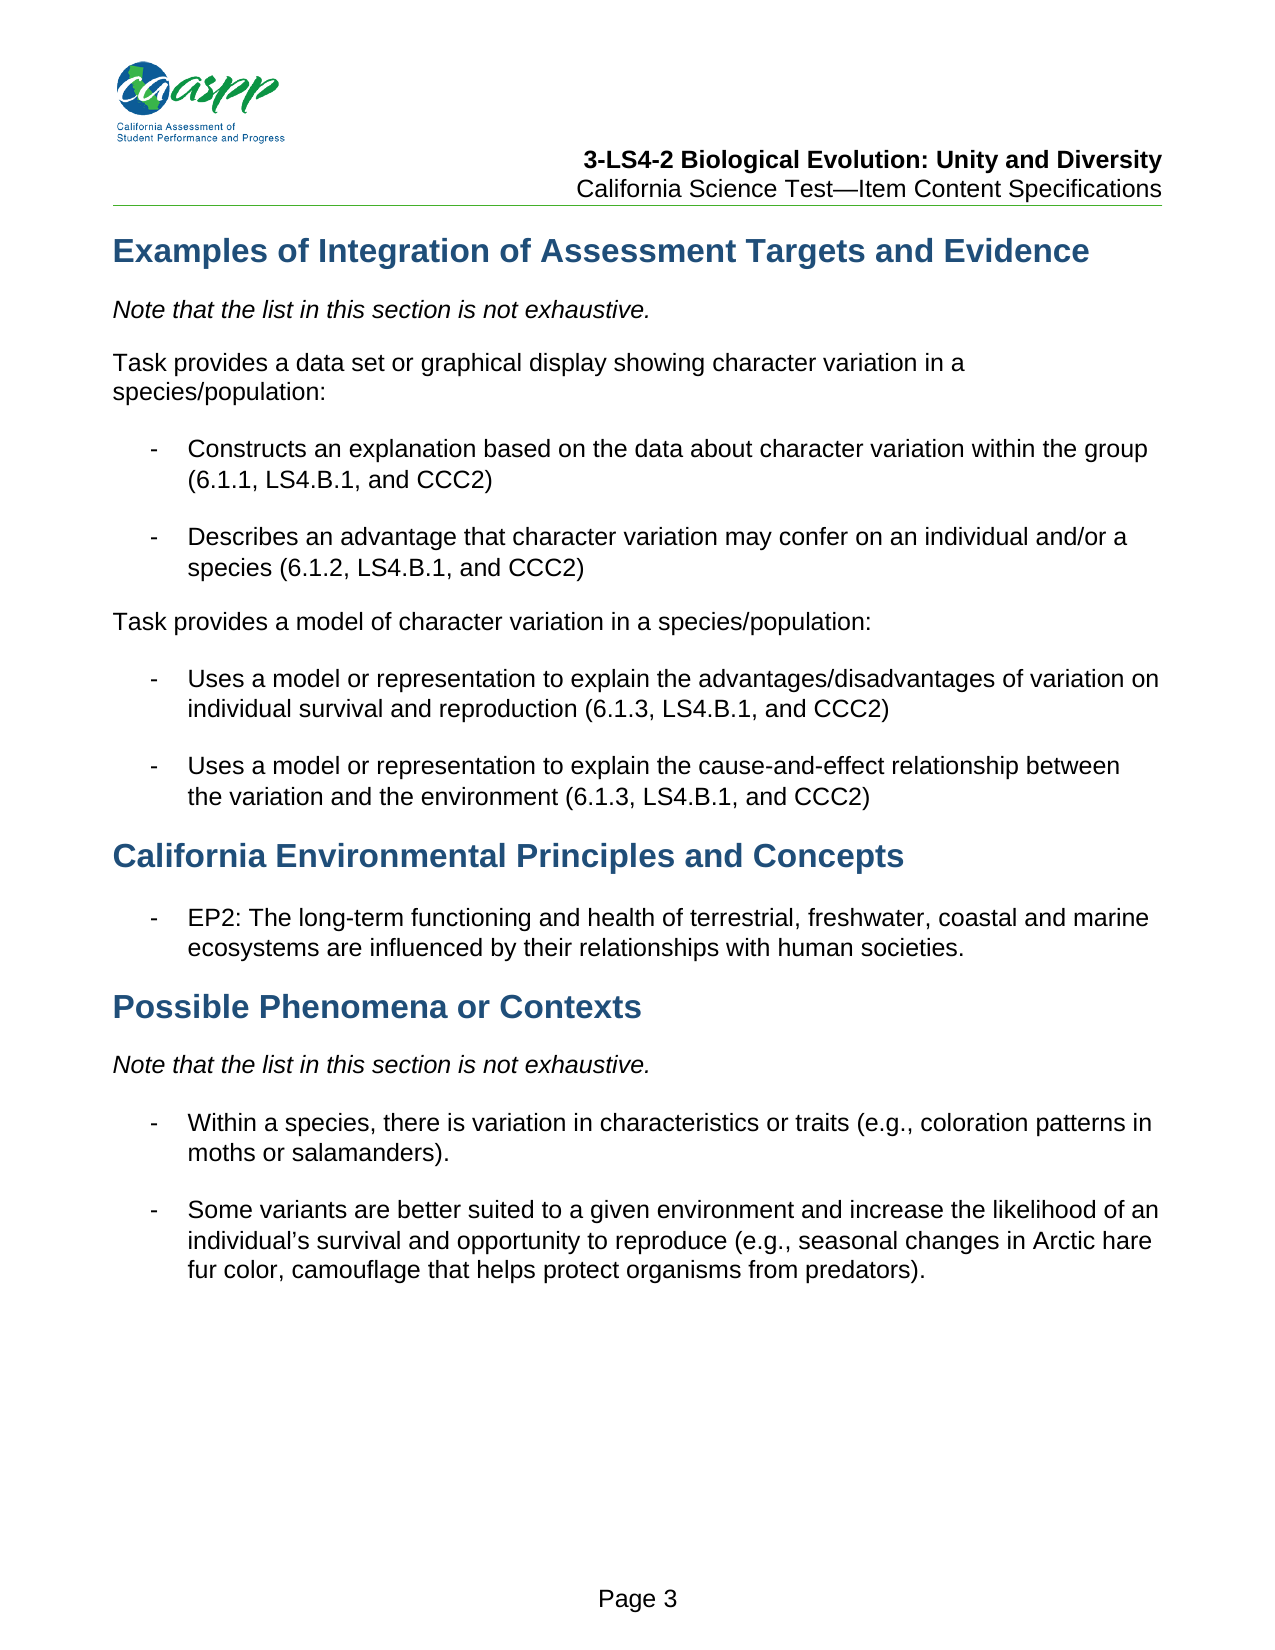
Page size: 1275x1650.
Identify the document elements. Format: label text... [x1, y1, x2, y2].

text Task provides a data set or graphical display showing character variation in a species/population: [112, 348, 1162, 406]
subtitle Possible Phenomena or Contexts [112, 987, 1162, 1026]
text EP2: The long-term functioning and health of terrestrial, freshwater, coastal and marine ecosystems are influenced by their relationships with human societies. [150, 899, 1162, 962]
subtitle California Environmental Principles and Concepts [112, 836, 1162, 874]
text Within a species, there is variation in characteristics or traits (e.g., coloration patterns in moths or salamanders). [150, 1104, 1162, 1167]
subtitle Examples of Integration of Assessment Targets and Evidence [112, 231, 1162, 269]
picture [112, 60, 287, 146]
text Constructs an explanation based on the data about character variation within the group (6.1.1, LS4.B.1, and CCC2) [150, 431, 1162, 494]
text Uses a model or representation to explain the advantages/disadvantages of variation on individual survival and reproduction (6.1.3, LS4.B.1, and CCC2) [150, 660, 1162, 723]
text Note that the list in this section is not exhaustive. [112, 1051, 1162, 1079]
text Uses a model or representation to explain the cause-and-effect relationship between the variation and the environment (6.1.3, LS4.B.1, and CCC2) [150, 748, 1162, 811]
text Some variants are better suited to a given environment and increase the likelihood of an individual’s survival and opportunity to reproduce (e.g., seasonal changes in Arctic hare fur color, camouflage that helps protect organisms from predators). [150, 1192, 1162, 1284]
text Describes an advantage that character variation may confer on an individual and/or a species (6.1.2, LS4.B.1, and CCC2) [150, 519, 1162, 581]
text Task provides a model of character variation in a species/population: [112, 606, 1162, 635]
text Note that the list in this section is not exhaustive. [112, 294, 1162, 323]
